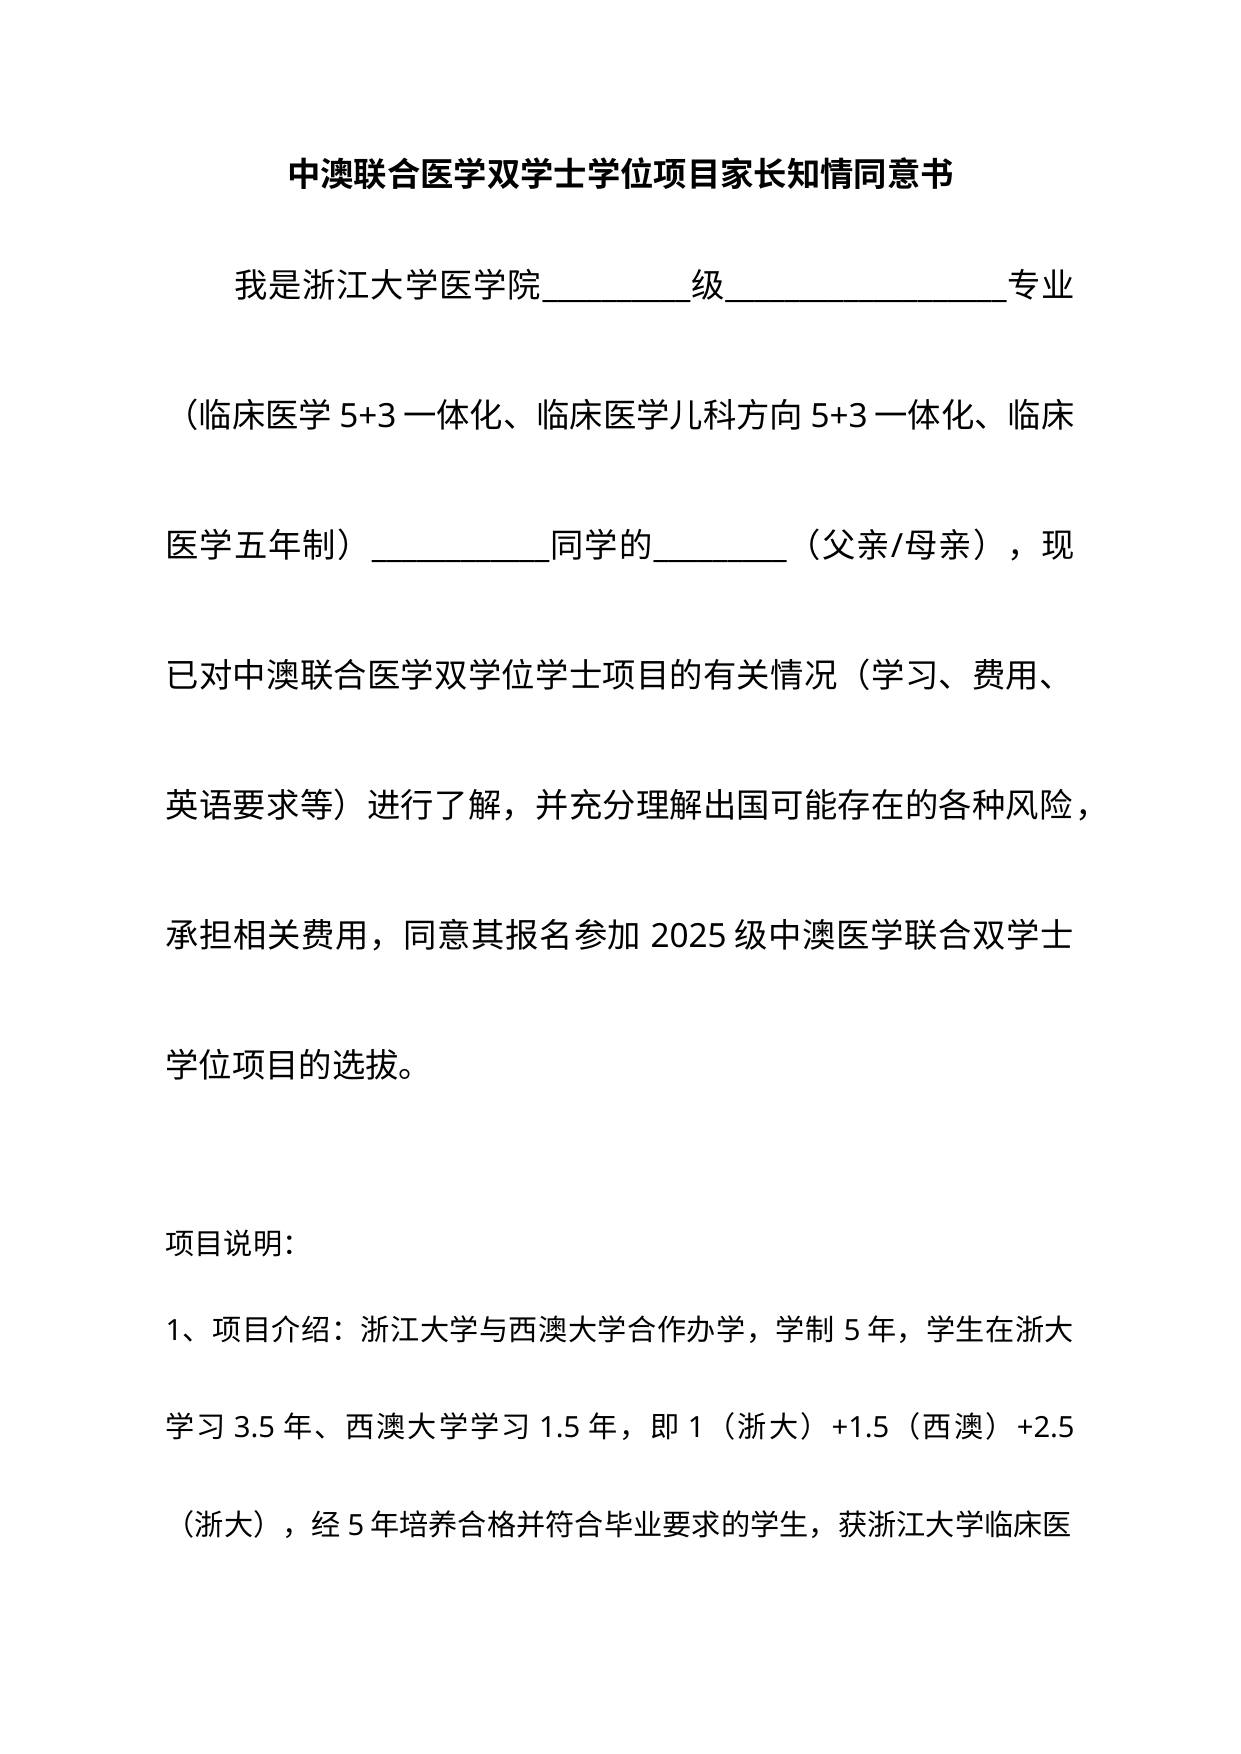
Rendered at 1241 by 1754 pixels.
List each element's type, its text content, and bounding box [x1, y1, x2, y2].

text 中澳联合医学双学士学位项目家长知情同意书 [165, 140, 1075, 205]
text 我是浙江大学医学院__________级___________________专业（临床医学5+3一体化、临床医学儿科方向5+3一体化、临床医学五年制）____________同学的_________（父亲/母亲），现已对中澳联合医学双学位学士项目的有关情况（学习、费用、英语要求等）进行了解，并充分理解出国可能存在的各种风险，承担相关费用，同意其报名参加2025级中澳医学联合双学士学位项目的选拔。 [165, 251, 1075, 1096]
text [165, 1295, 1075, 1555]
text 项目说明： [165, 1209, 1075, 1274]
